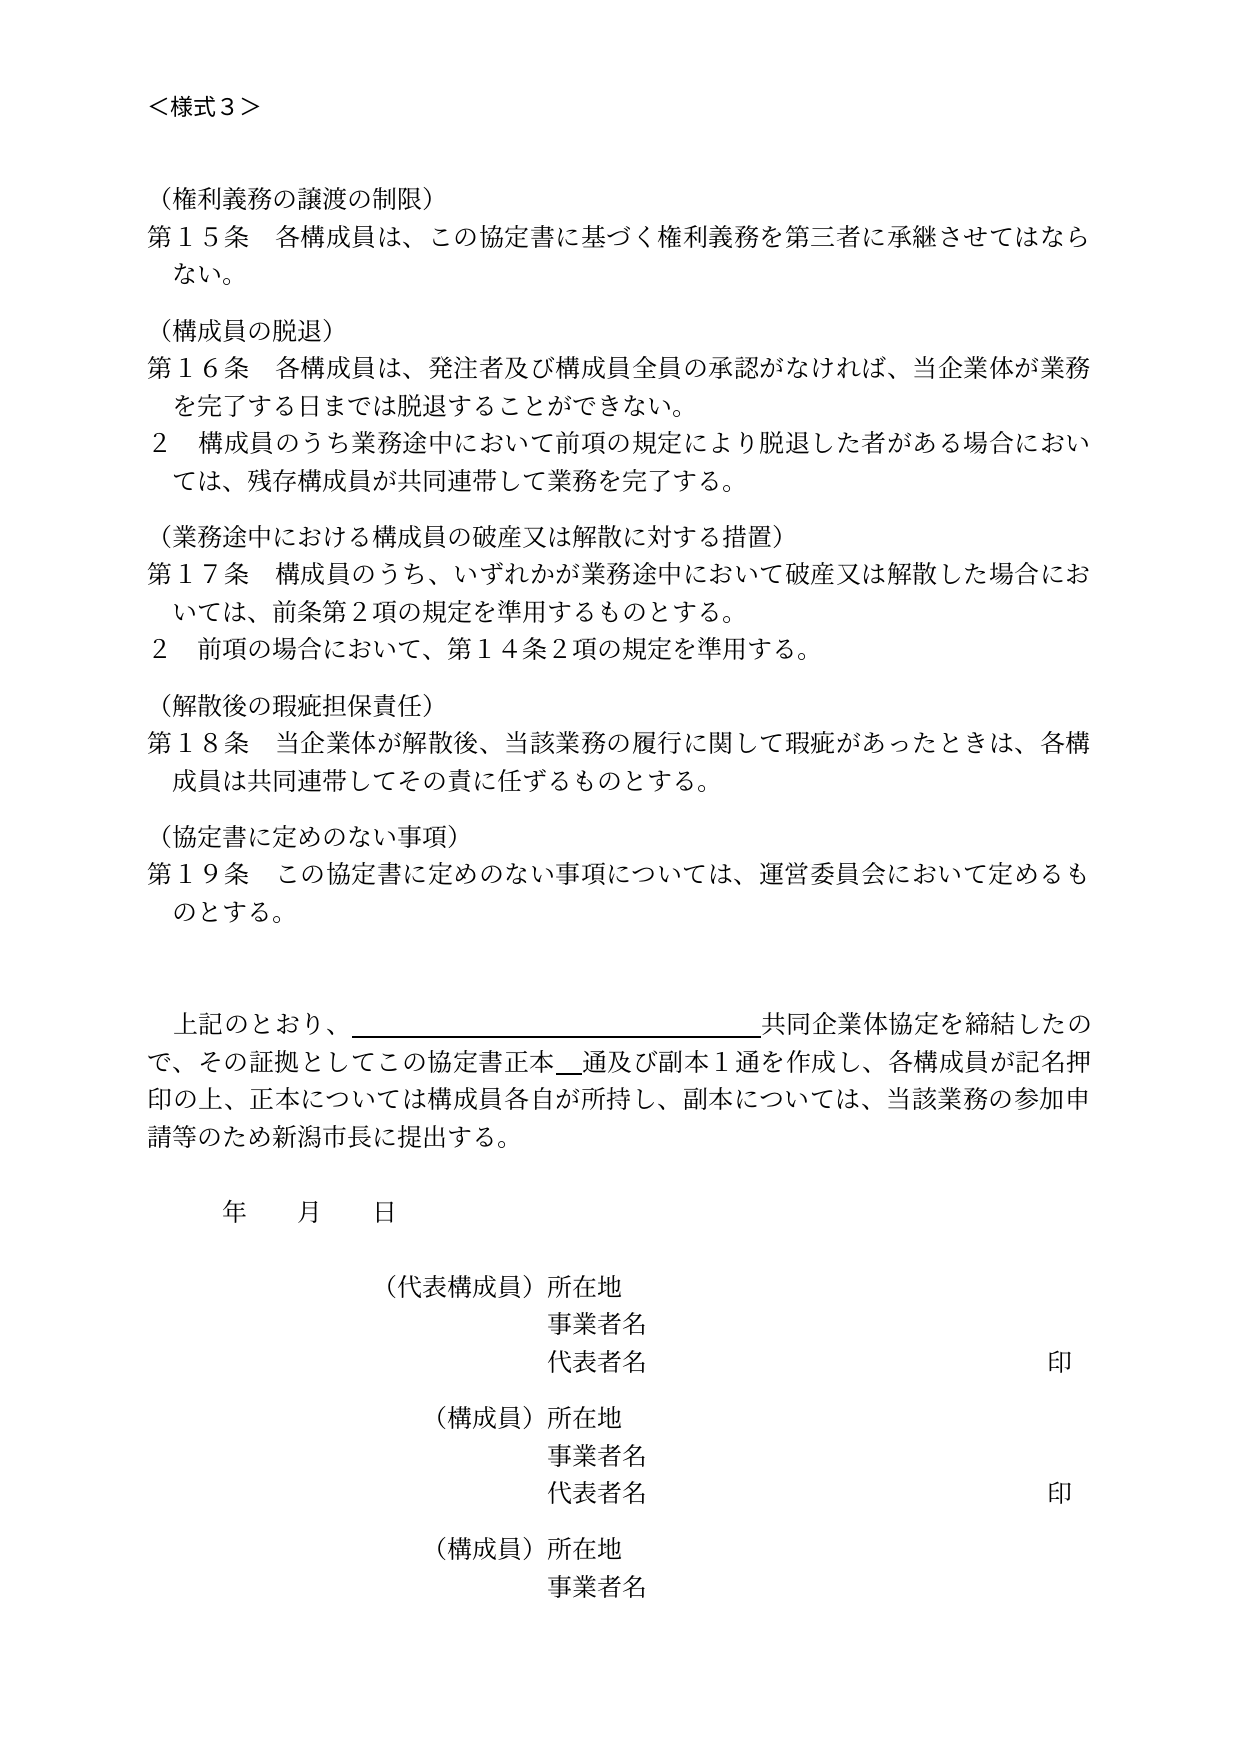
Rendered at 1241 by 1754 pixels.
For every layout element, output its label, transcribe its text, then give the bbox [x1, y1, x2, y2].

text 事業者名 [428, 1304, 1092, 1342]
text 第１９条 この協定書に定めのない事項については、運営委員会において定めるものとする。 [148, 854, 1092, 929]
text 年 月 日 [148, 1192, 1092, 1229]
text 代表者名 印 [428, 1473, 1092, 1510]
text 第１８条 当企業体が解散後、当該業務の履行に関して瑕疵があったときは、各構成員は共同連帯してその責に任ずるものとする。 [148, 723, 1092, 798]
text 第１７条 構成員のうち、いずれかが業務途中において破産又は解散した場合においては、前条第２項の規定を準用するものとする。 [148, 554, 1092, 629]
text ２ 前項の場合において、第１４条２項の規定を準用する。 [148, 629, 1092, 667]
text （構成員）所在地 [423, 1529, 1092, 1567]
text （業務途中における構成員の破産又は解散に対する措置） [148, 517, 1092, 554]
text 第１６条 各構成員は、発注者及び構成員全員の承認がなければ、当企業体が業務を完了する日までは脱退することができない。 [148, 348, 1092, 423]
text 上記のとおり、 共同企業体協定を締結したので、その証拠としてこの協定書正本 通及び副本１通を作成し、各構成員が記名押印の上、正本については構成員各自が所持し、副本については、当該業務の参加申請等のため新潟市長に提出する。 [148, 1004, 1092, 1154]
text （構成員）所在地 [423, 1398, 1092, 1435]
text ２ 構成員のうち業務途中において前項の規定により脱退した者がある場合においては、残存構成員が共同連帯して業務を完了する。 [148, 423, 1092, 498]
text （解散後の瑕疵担保責任） [148, 685, 1092, 723]
text 事業者名 [428, 1567, 1092, 1604]
text 代表者名 印 [428, 1342, 1092, 1379]
text （権利義務の譲渡の制限） [148, 179, 1092, 217]
text （代表構成員）所在地 [373, 1267, 1092, 1304]
text 第１５条 各構成員は、この協定書に基づく権利義務を第三者に承継させてはならない。 [148, 217, 1092, 292]
text （構成員の脱退） [148, 310, 1092, 348]
text （協定書に定めのない事項） [148, 817, 1092, 854]
text 事業者名 [428, 1435, 1092, 1473]
